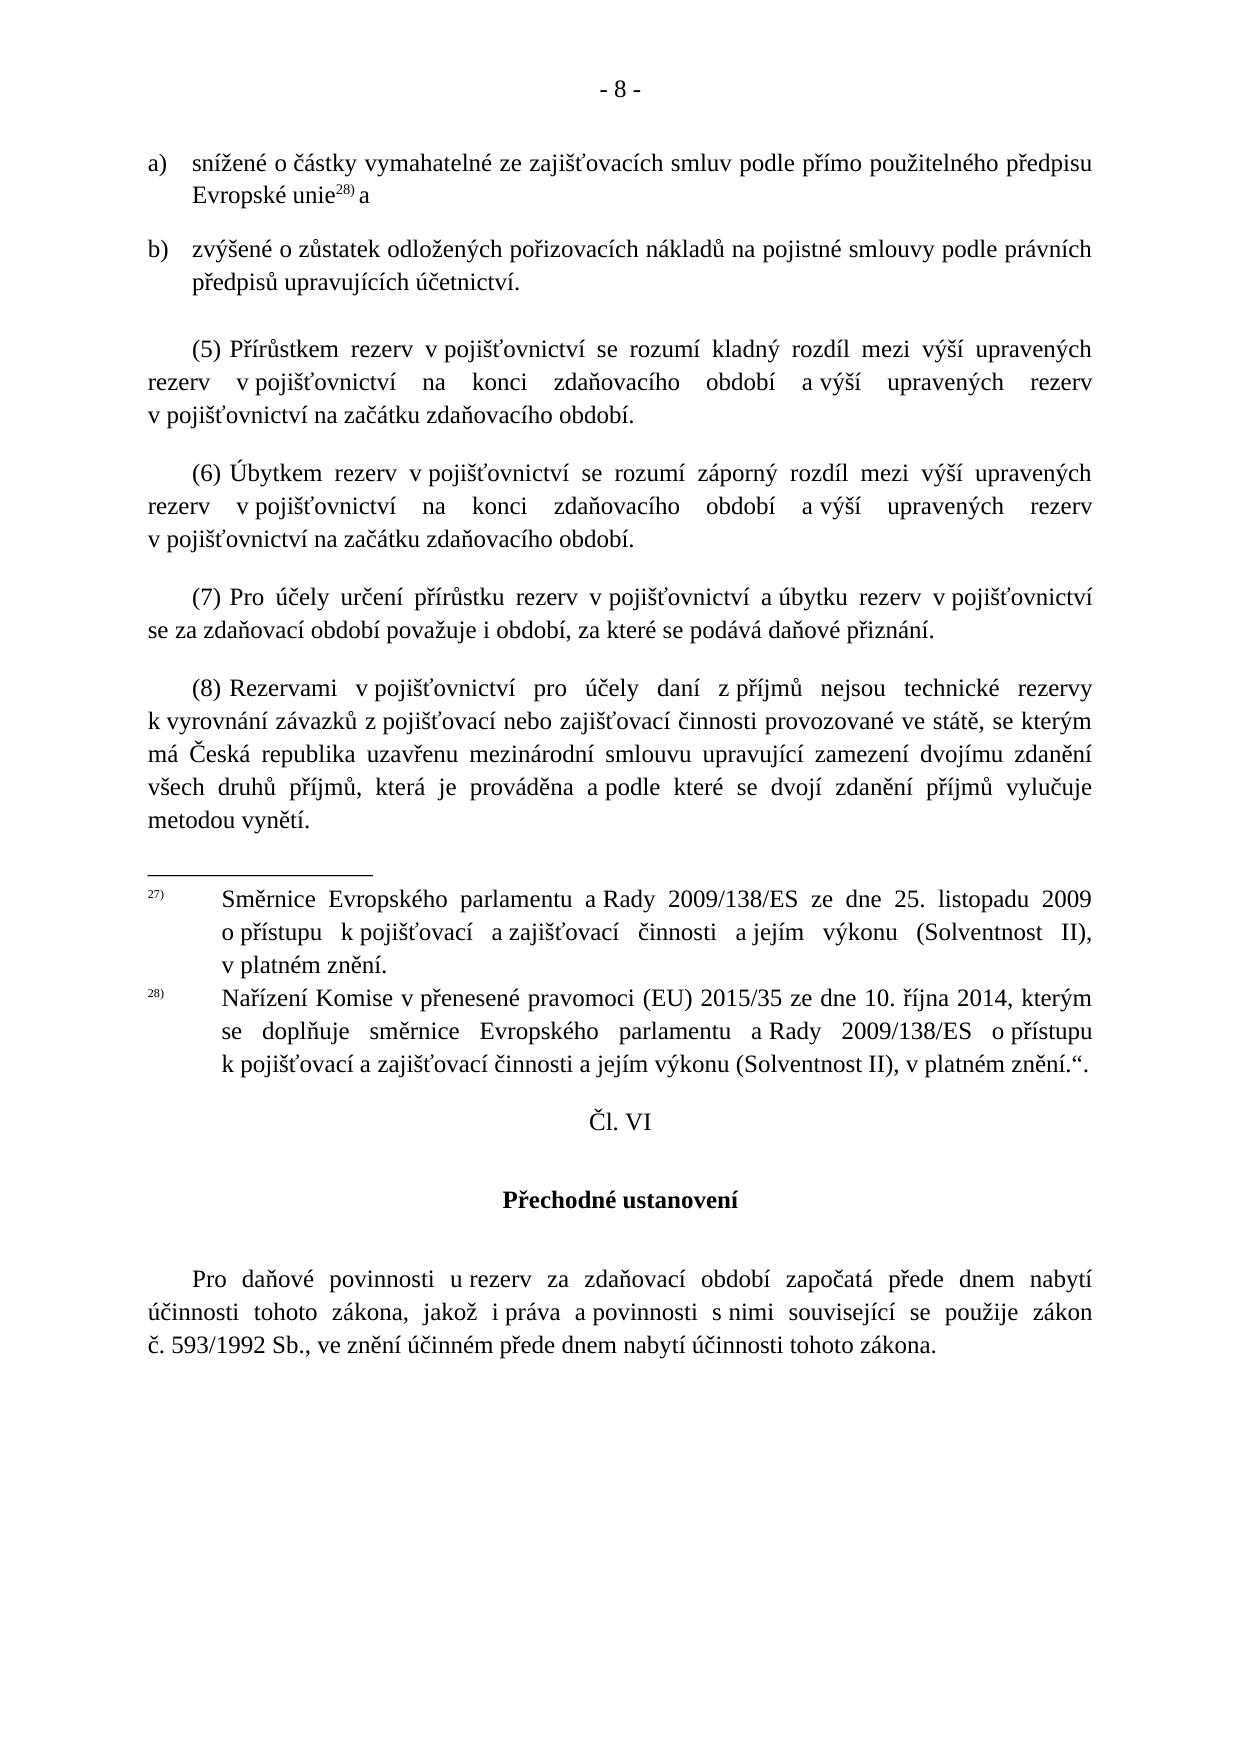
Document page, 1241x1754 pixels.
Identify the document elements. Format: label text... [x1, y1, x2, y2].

text Čl. VI [148, 1107, 1093, 1136]
text snížené o částky vymahatelné ze zajišťovacích smluv podle přímo použitelného předpisu Evropské unie28) a [148, 148, 1093, 209]
list 28) Nařízení Komise v přenesené pravomoci (EU) 2015/35 ze dne 10. října 2014, kterým se doplňuje směrnice Evropského parlamentu a Rady 2009/138/ES o přístupu k pojišťovací a zajišťovací činnosti a jejím výkonu (Solventnost II), v platném znění.“. [148, 983, 1093, 1077]
list 27) Směrnice Evropského parlamentu a Rady 2009/138/ES ze dne 25. listopadu 2009 o přístupu k pojišťovací a zajišťovací činnosti a jejím výkonu (Solventnost II), v platném znění. [148, 884, 1093, 978]
text Přírůstkem rezerv v pojišťovnictví se rozumí kladný rozdíl mezi výší upravených rezerv v pojišťovnictví na konci zdaňovacího období a výší upravených rezerv v pojišťovnictví na začátku zdaňovacího období. [148, 334, 1093, 429]
list __________________ [148, 851, 1093, 879]
text Pro účely určení přírůstku rezerv v pojišťovnictví a úbytku rezerv v pojišťovnictví se za zdaňovací období považuje i období, za které se podává daňové přiznání. [148, 582, 1093, 644]
text Pro daňové povinnosti u rezerv za zdaňovací období započatá přede dnem nabytí účinnosti tohoto zákona, jakož i práva a povinnosti s nimi související se použije zákon č. 593/1992 Sb., ve znění účinném přede dnem nabytí účinnosti tohoto zákona. [148, 1264, 1093, 1359]
text Přechodné ustanovení [148, 1186, 1093, 1214]
text Rezervami v pojišťovnictví pro účely daní z příjmů nejsou technické rezervy k vyrovnání závazků z pojišťovací nebo zajišťovací činnosti provozované ve státě, se kterým má Česká republika uzavřenu mezinárodní smlouvu upravující zamezení dvojímu zdanění všech druhů příjmů, která je prováděna a podle které se dvojí zdanění příjmů vylučuje metodou vynětí. [148, 673, 1093, 834]
text Úbytkem rezerv v pojišťovnictví se rozumí záporný rozdíl mezi výší upravených rezerv v pojišťovnictví na konci zdaňovacího období a výší upravených rezerv v pojišťovnictví na začátku zdaňovacího období. [148, 458, 1093, 553]
text zvýšené o zůstatek odložených pořizovacích nákladů na pojistné smlouvy podle právních předpisů upravujících účetnictví. [148, 234, 1093, 296]
